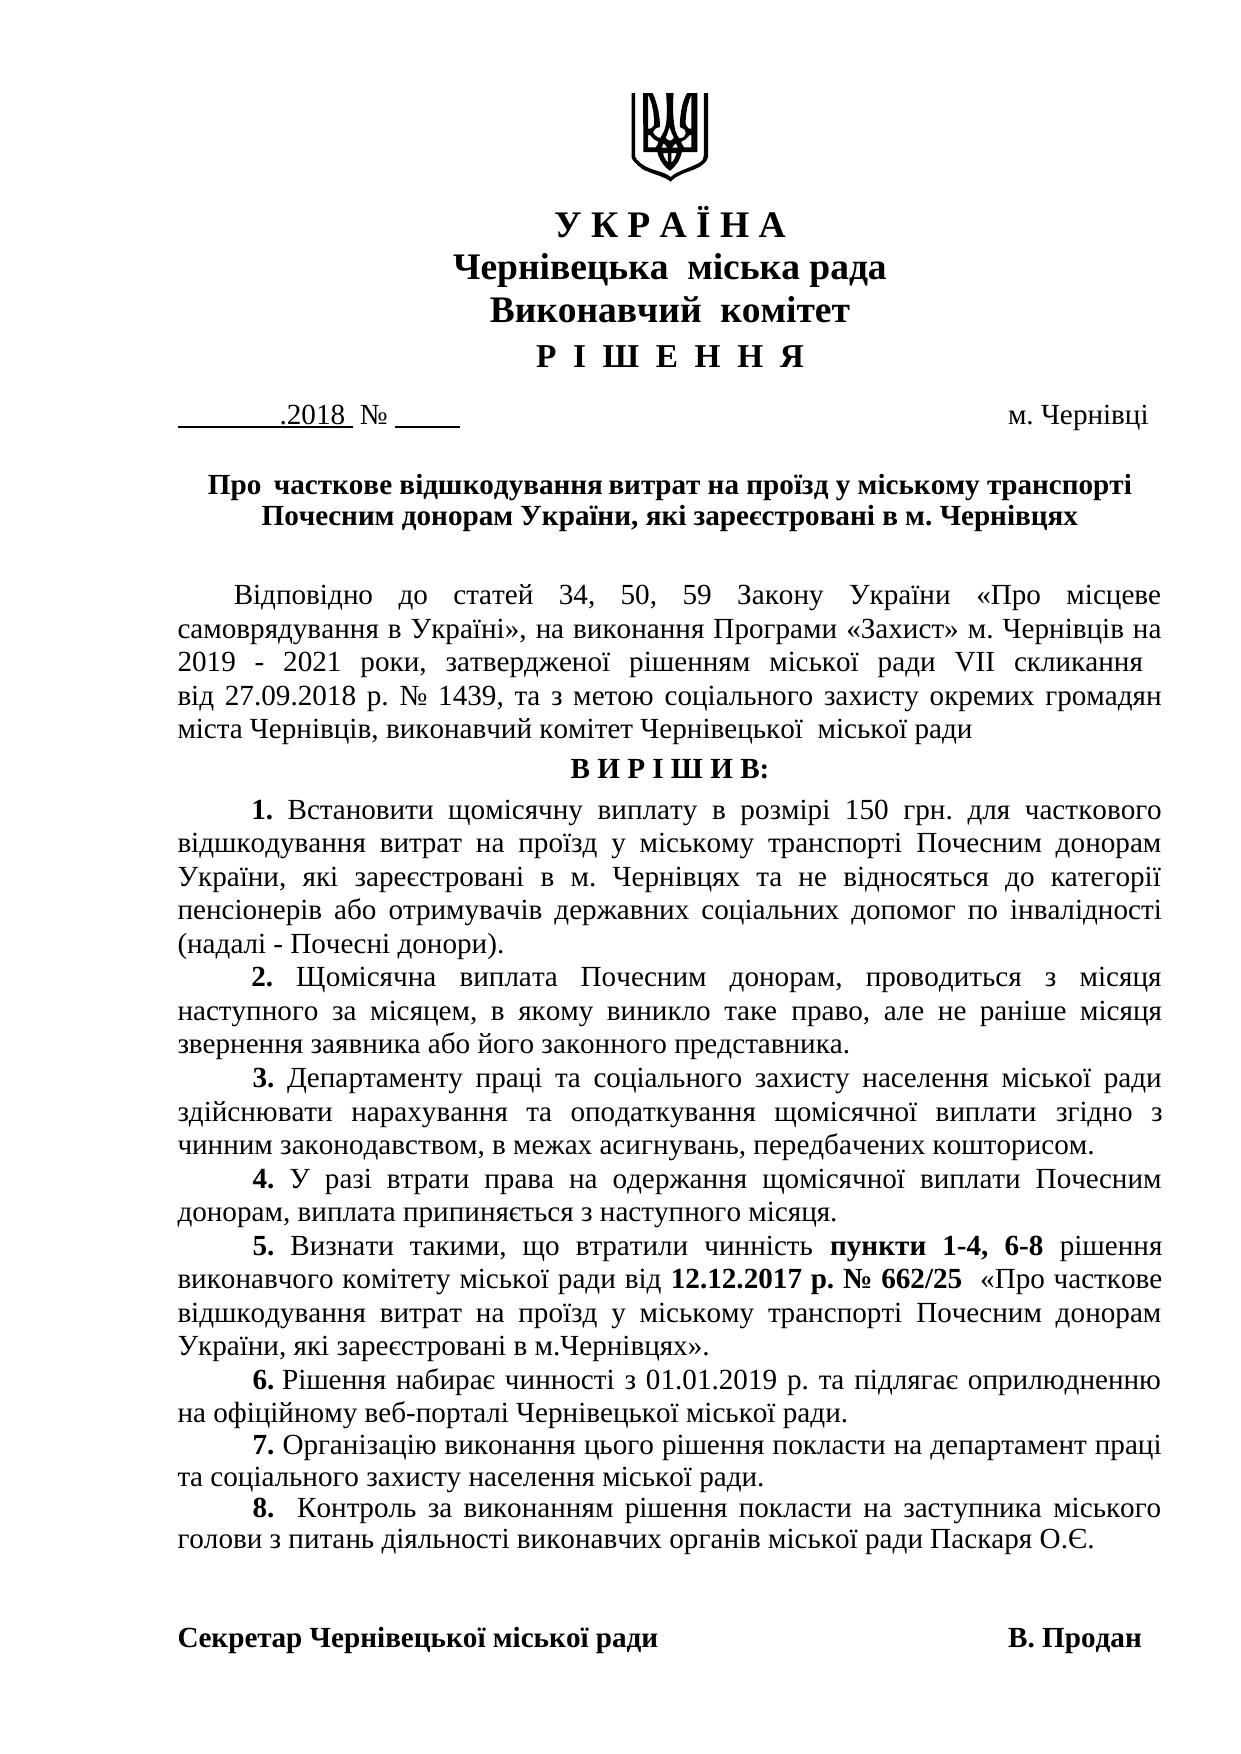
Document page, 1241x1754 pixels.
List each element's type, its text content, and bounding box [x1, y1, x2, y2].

text 7. Організацію виконання цього рішення покласти на департамент праці та соціального захисту населення міської ради. [177, 1429, 1162, 1493]
text 1. Встановити щомісячну виплату в розмірі 150 грн. для часткового відшкодування витрат на проїзд у міському транспорті Почесним донорам України, які зареєстровані в м. Чернівцях та не відносяться до категорії пенсіонерів або отримувачів державних соціальних допомог по інвалідності (надалі - Почесні донори). [177, 792, 1162, 959]
text 2. Щомісячна виплата Почесним донорам, проводиться з місяця наступного за місяцем, в якому виникло таке право, але не раніше місяця звернення заявника або його законного представника. [177, 959, 1162, 1060]
text В И Р І Ш И В: [177, 752, 1162, 785]
text 6. Рішення набирає чинності з 01.01.2019 р. та підлягає оприлюдненню на офіційному веб-порталі Чернівецької міської ради. [177, 1362, 1162, 1429]
text 3. Департаменту праці та соціального захисту населення міської ради здійснювати нарахування та оподаткування щомісячної виплати згідно з чинним законодавством, в межах асигнувань, передбачених кошторисом. [177, 1060, 1162, 1161]
text У К Р А Ї Н А [177, 204, 1162, 246]
text 8. Контроль за виконанням рішення покласти на заступника міського голови з питань діяльності виконавчих органів міської ради Паскаря О.Є. [177, 1493, 1162, 1555]
text Про часткове відшкодування витрат на проїзд у міському транспорті Почесним донорам України, які зареєстровані в м. Чернівцях [177, 470, 1162, 532]
text 4. У разі втрати права на одержання щомісячної виплати Почесним донорам, виплата припиняється з наступного місяця. [177, 1161, 1162, 1228]
text Чернівецька міська рада [177, 246, 1162, 288]
text .2018 № м. Чернівці [177, 398, 1162, 431]
subtitle Р І Ш Е Н Н Я [177, 337, 1162, 375]
text Секретар Чернівецької міської ради В. Продан [177, 1622, 1162, 1686]
text 5. Визнати такими, що втратили чинність пункти 1-4, 6-8 рішення виконавчого комітету міської ради від 12.12.2017 р. № 662/25 «Про часткове відшкодування витрат на проїзд у міському транспорті Почесним донорам України, які зареєстровані в м.Чернівцях». [177, 1228, 1162, 1362]
subtitle Виконавчий комітет [177, 288, 1162, 330]
text Відповідно до статей 34, 50, 59 Закону України «Про місцеве самоврядування в Україні», на виконання Програми «Захист» м. Чернівців на 2019 - 2021 роки, затвердженої рішенням міської ради VIІ скликання від 27.09.2018 р. № 1439, та з метою соціального захисту окремих громадян міста Чернівців, виконавчий комітет Чернівецької міської ради [177, 577, 1162, 745]
